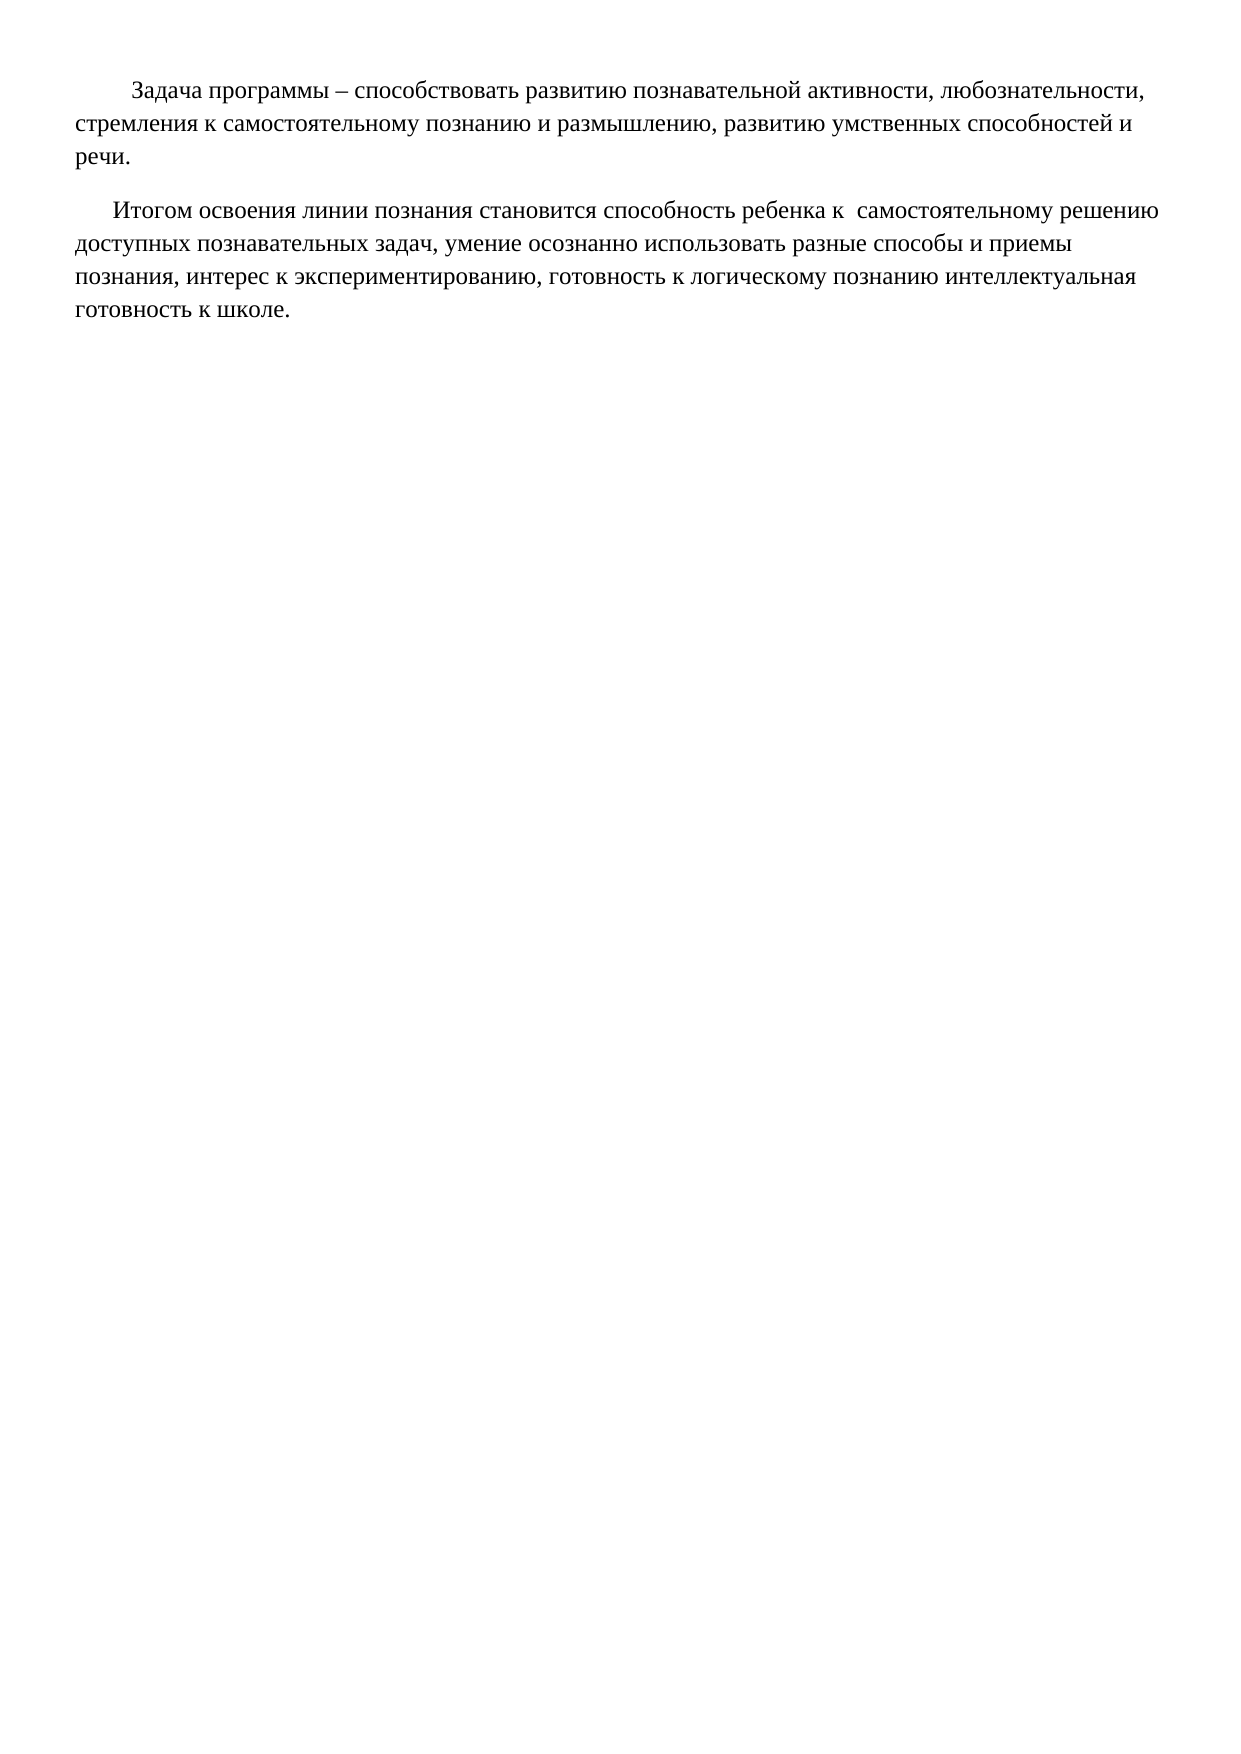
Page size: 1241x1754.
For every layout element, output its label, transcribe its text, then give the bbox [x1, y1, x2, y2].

text Задача программы – способствовать развитию познавательной активности, любознательности, стремления к самостоятельному познанию и размышлению, развитию умственных способностей и речи. [75, 75, 1165, 170]
text Итогом освоения линии познания становится способность ребенка к самостоятельному решению доступных познавательных задач, умение осознанно использовать разные способы и приемы познания, интерес к экспериментированию, готовность к логическому познанию интеллектуальная готовность к школе. [75, 195, 1165, 323]
